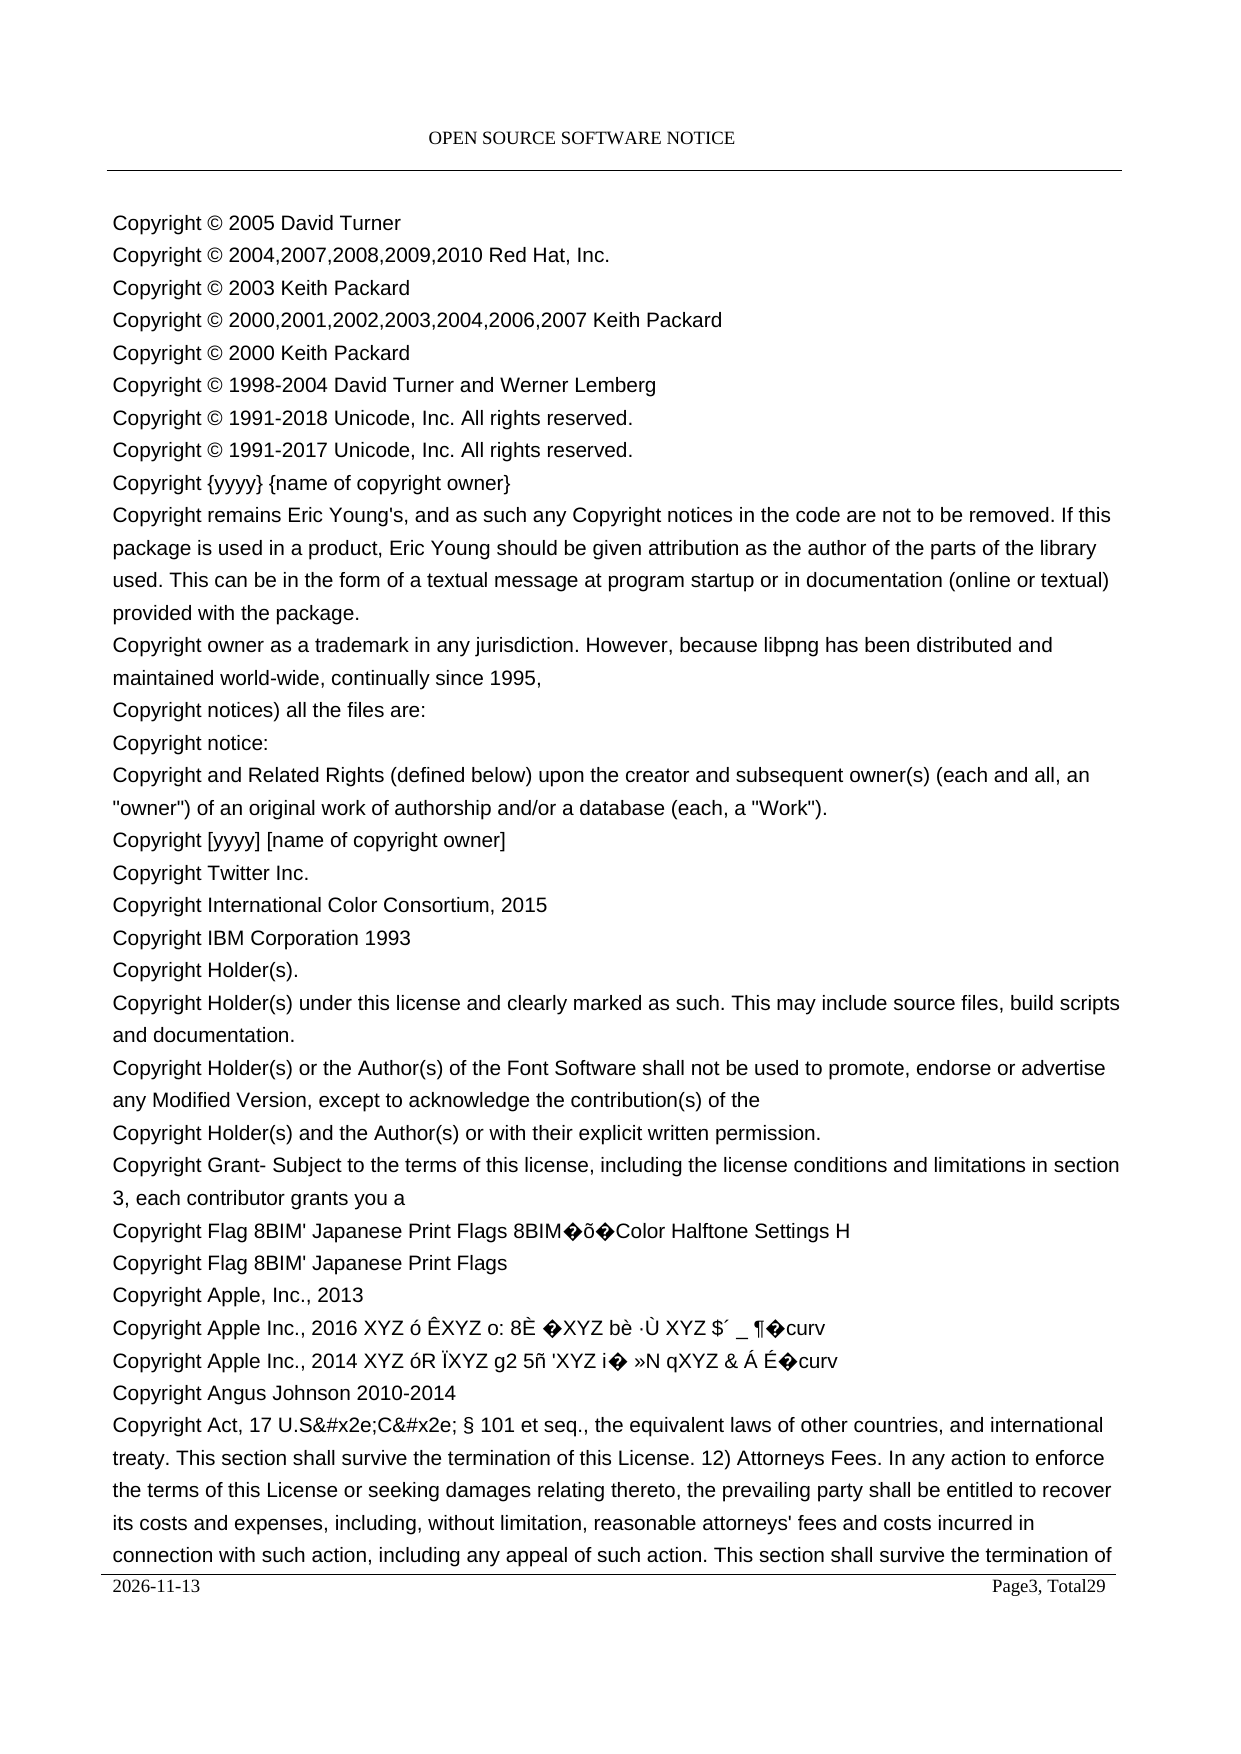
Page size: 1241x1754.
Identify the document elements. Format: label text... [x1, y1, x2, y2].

text Copyright Apple Inc., 2016 XYZ ó ÊXYZ o: 8È �XYZ bè ·Ù XYZ $´ _ ¶�curv [112, 1311, 1128, 1344]
text Copyright {yyyy} {name of copyright owner} [112, 466, 1128, 499]
text Copyright Holder(s). [112, 954, 1128, 986]
text Copyright Angus Johnson 2010-2014 [112, 1376, 1128, 1409]
text Copyright notice: [112, 726, 1128, 759]
text Copyright Grant- Subject to the terms of this license, including the license conditions and limitations in section 3, each contributor grants you a [112, 1149, 1128, 1214]
text Copyright Holder(s) under this license and clearly marked as such. This may include source files, build scripts and documentation. [112, 986, 1128, 1051]
text Copyright Apple, Inc., 2013 [112, 1279, 1128, 1311]
text Copyright © 2000 Keith Packard [112, 336, 1128, 369]
text Copyright Holder(s) or the Author(s) of the Font Software shall not be used to promote, endorse or advertise any Modified Version, except to acknowledge the contribution(s) of the [112, 1051, 1128, 1116]
text Copyright IBM Corporation 1993 [112, 921, 1128, 954]
text Copyright and Related Rights (defined below) upon the creator and subsequent owner(s) (each and all, an "owner") of an original work of authorship and/or a database (each, a "Work"). [112, 759, 1128, 824]
text Copyright [yyyy] [name of copyright owner] [112, 824, 1128, 856]
text Copyright notices) all the files are: [112, 694, 1128, 726]
text Copyright Apple Inc., 2014 XYZ óR ÏXYZ g2 5ñ 'XYZ i� »N qXYZ & Á É�curv [112, 1344, 1128, 1376]
text Copyright © 1991-2018 Unicode, Inc. All rights reserved. [112, 401, 1128, 434]
text Copyright © 1991-2017 Unicode, Inc. All rights reserved. [112, 434, 1128, 466]
text Copyright © 2003 Keith Packard [112, 271, 1128, 304]
text Copyright Twitter Inc. [112, 856, 1128, 889]
text Copyright remains Eric Young's, and as such any Copyright notices in the code are not to be removed. If this package is used in a product, Eric Young should be given attribution as the author of the parts of the library used. This can be in the form of a textual message at program startup or in documentation (online or textual) provided with the package. [112, 499, 1128, 629]
text Copyright © 1998-2004 David Turner and Werner Lemberg [112, 369, 1128, 401]
text Copyright International Color Consortium, 2015 [112, 889, 1128, 921]
text Copyright © 2005 David Turner [112, 206, 1128, 239]
text Copyright Flag 8BIM' Japanese Print Flags [112, 1246, 1128, 1279]
text Copyright owner as a trademark in any jurisdiction. However, because libpng has been distributed and maintained world-wide, continually since 1995, [112, 629, 1128, 694]
text Copyright Holder(s) and the Author(s) or with their explicit written permission. [112, 1116, 1128, 1149]
text Copyright Flag 8BIM' Japanese Print Flags 8BIM�õ�Color Halftone Settings H [112, 1214, 1128, 1246]
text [112, 1409, 1128, 1571]
text Copyright © 2000,2001,2002,2003,2004,2006,2007 Keith Packard [112, 304, 1128, 336]
text Copyright © 2004,2007,2008,2009,2010 Red Hat, Inc. [112, 239, 1128, 271]
